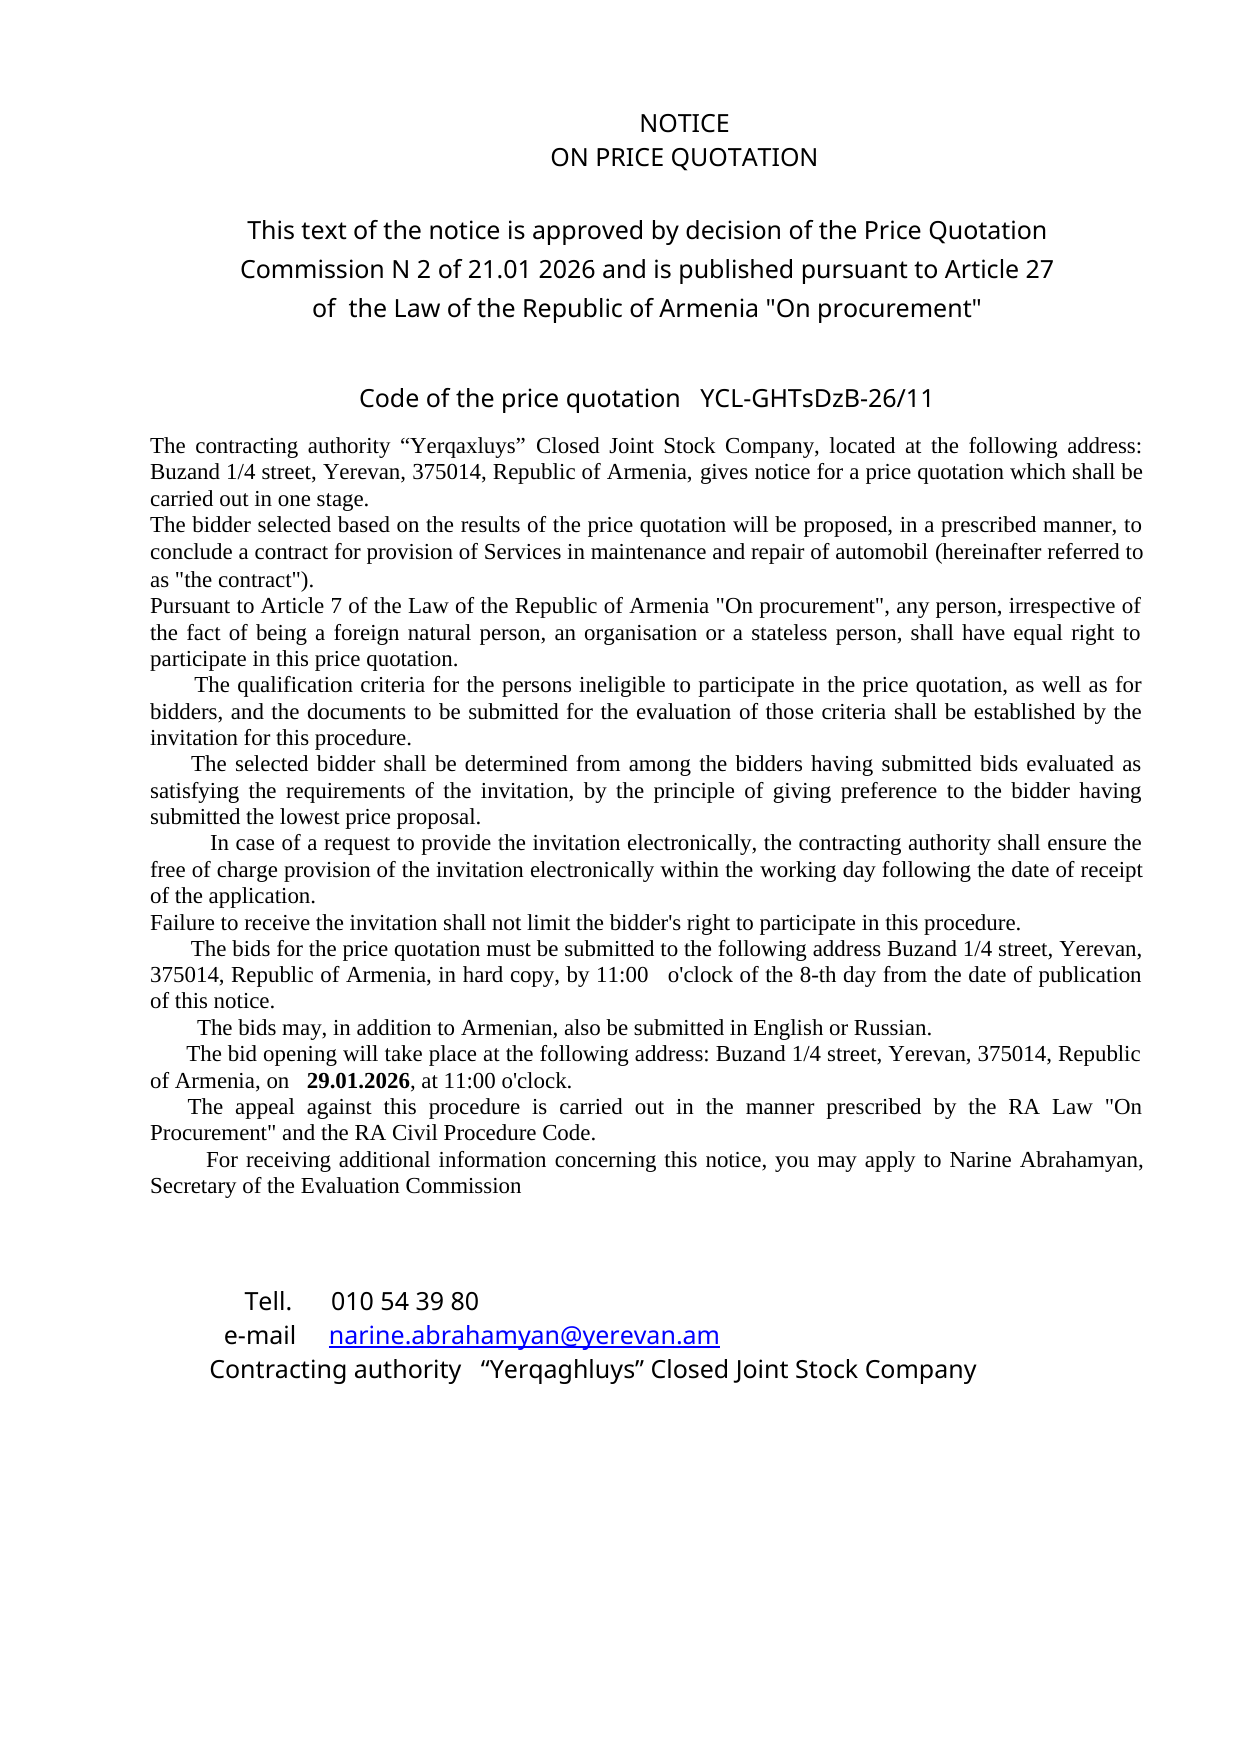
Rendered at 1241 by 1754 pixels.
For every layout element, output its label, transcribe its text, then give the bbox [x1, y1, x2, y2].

text The bids for the price quotation must be submitted to the following address Buzand 1/4 street, Yerevan, 375014, Republic of Armenia, in hard copy, by 11:00 o'clock of the 8-th day from the date of publication of this notice. [150, 935, 1144, 1014]
text This text of the notice is approved by decision of the Price Quotation Commission N 2 of 21.01 2026 and is published pursuant to Article 27 of the Law of the Republic of Armenia "On procurement" [239, 212, 1055, 325]
text The bidder selected based on the results of the price quotation will be proposed, in a prescribed manner, to conclude a contract for provision of Services in maintenance and repair of automobil (hereinafter referred to as "the contract"). [150, 511, 1144, 592]
text Failure to receive the invitation shall not limit the bidder's right to participate in this procedure. [150, 908, 1144, 935]
text In case of a request to provide the invitation electronically, the contracting authority shall ensure the free of charge provision of the invitation electronically within the working day following the date of receipt of the application. [150, 829, 1144, 908]
text Contracting authority “Yerqaghluys” Closed Joint Stock Company [150, 1352, 1144, 1386]
text Code of the price quotation YCL-GHTsDzB-26/11 [150, 381, 1144, 415]
text Pursuant to Article 7 of the Law of the Republic of Armenia "On procurement", any person, irrespective of the fact of being a foreign natural person, an organisation or a stateless person, shall have equal right to participate in this price quotation. [150, 592, 1144, 671]
text e-mail narine.abrahamyan@yerevan.am [150, 1318, 1144, 1352]
text The bid opening will take place at the following address: Buzand 1/4 street, Yerevan, 375014, Republic of Armenia, on 29.01.2026, at 11:00 o'clock. [150, 1040, 1144, 1093]
text The qualification criteria for the persons ineligible to participate in the price quotation, as well as for bidders, and the documents to be submitted for the evaluation of those criteria shall be established by the invitation for this procedure. [150, 671, 1144, 750]
text The appeal against this procedure is carried out in the manner prescribed by the RA Law "On Procurement" and the RA Civil Procedure Code. [150, 1093, 1144, 1146]
text The bids may, in addition to Armenian, also be submitted in English or Russian. [150, 1014, 1144, 1040]
text The selected bidder shall be determined from among the bidders having submitted bids evaluated as satisfying the requirements of the invitation, by the principle of giving preference to the bidder having submitted the lowest price proposal. [150, 750, 1144, 829]
text The contracting authority “Yerqaxluys” Closed Joint Stock Company, located at the following address: Buzand 1/4 street, Yerevan, 375014, Republic of Armenia, gives notice for a price quotation which shall be carried out in one stage. [150, 432, 1144, 511]
text Tell. 010 54 39 80 [150, 1283, 1144, 1318]
text NOTICE [150, 105, 1144, 139]
text ON PRICE QUOTATION [150, 139, 1144, 173]
text For receiving additional information concerning this notice, you may apply to Narine Abrahamyan, Secretary of the Evaluation Commission [150, 1146, 1144, 1198]
